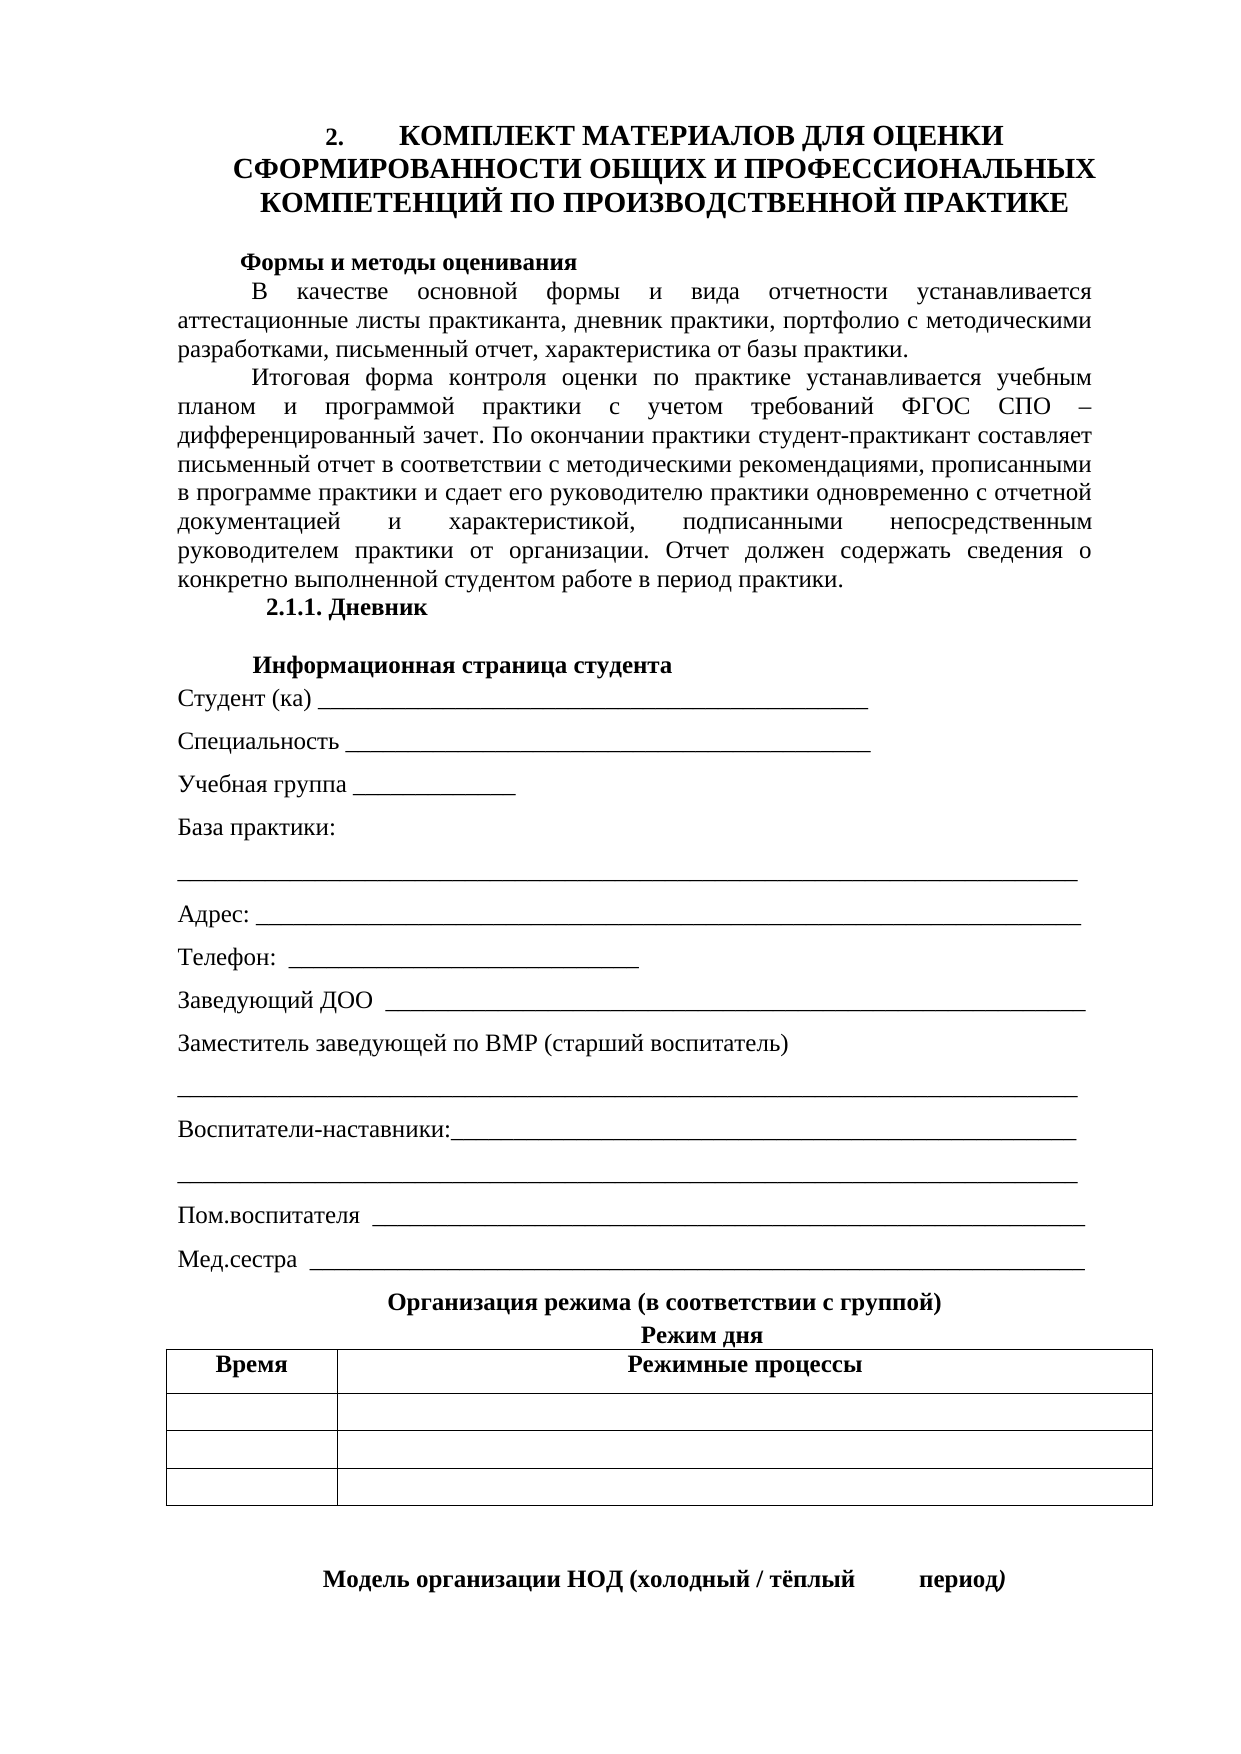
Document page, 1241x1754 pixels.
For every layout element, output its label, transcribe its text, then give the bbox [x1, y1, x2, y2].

text Заместитель заведующей по ВМР (старший воспитатель) ________________________________________________________________________ [177, 1028, 1152, 1100]
table_cell [338, 1431, 1152, 1468]
list КОМПЛЕКТ МАТЕРИАЛОВ ДЛЯ ОЦЕНКИ СФОРМИРОВАННОСТИ ОБЩИХ И ПРОФЕССИОНАЛЬНЫХ КОМПЕТЕНЦИЙ ПО ПРОИЗВОДСТВЕННОЙ ПРАКТИКЕ [177, 118, 1152, 219]
text Мед.сестра ______________________________________________________________ [177, 1244, 1152, 1272]
table_header Режимные процессы [338, 1350, 1152, 1393]
table_cell [167, 1469, 337, 1505]
list Формы и методы оценивания [240, 247, 1092, 276]
table_cell [167, 1431, 337, 1468]
list Организация режима (в соответствии с группой) [177, 1287, 1152, 1316]
table_header Время [167, 1350, 337, 1393]
text ________________________________________________________________________ [177, 1157, 1152, 1186]
list Информационная страница студента [252, 650, 1152, 679]
text Телефон: ____________________________ [177, 942, 1152, 971]
text База практики: ________________________________________________________________________ [177, 812, 1152, 884]
text Модель организации НОД (холодный / тёплый период) [177, 1564, 1152, 1592]
text Заведующий ДОО ________________________________________________________ [177, 985, 1152, 1014]
text Студент (ка) ____________________________________________ [177, 683, 1152, 712]
text Учебная группа _____________ [177, 769, 1152, 798]
text Пом.воспитателя _________________________________________________________ [177, 1201, 1152, 1229]
text Итоговая форма контроля оценки по практике устанавливается учебным планом и программой практики с учетом требований ФГОС СПО – дифференцированный зачет. По окончании практики студент-практикант составляет письменный отчет в соответствии с методическими рекомендациями, прописанными в программе практики и сдает его руководителю практики одновременно с отчетной документацией и характеристикой, подписанными непосредственным руководителем практики от организации. Отчет должен содержать сведения о конкретно выполненной студентом работе в период практики. [177, 362, 1092, 592]
text Адрес: __________________________________________________________________ [177, 899, 1152, 927]
list Режим дня [252, 1320, 1152, 1348]
table_cell [167, 1394, 337, 1430]
text Воспитатели-наставники:__________________________________________________ [177, 1114, 1152, 1143]
text 2.1.1. Дневник [177, 592, 1152, 621]
text Специальность __________________________________________ [177, 726, 1152, 755]
text В качестве основной формы и вида отчетности устанавливается аттестационные листы практиканта, дневник практики, портфолио с методическими разработками, письменный отчет, характеристика от базы практики. [177, 276, 1092, 362]
table_cell [338, 1394, 1152, 1430]
table_cell [338, 1469, 1152, 1505]
